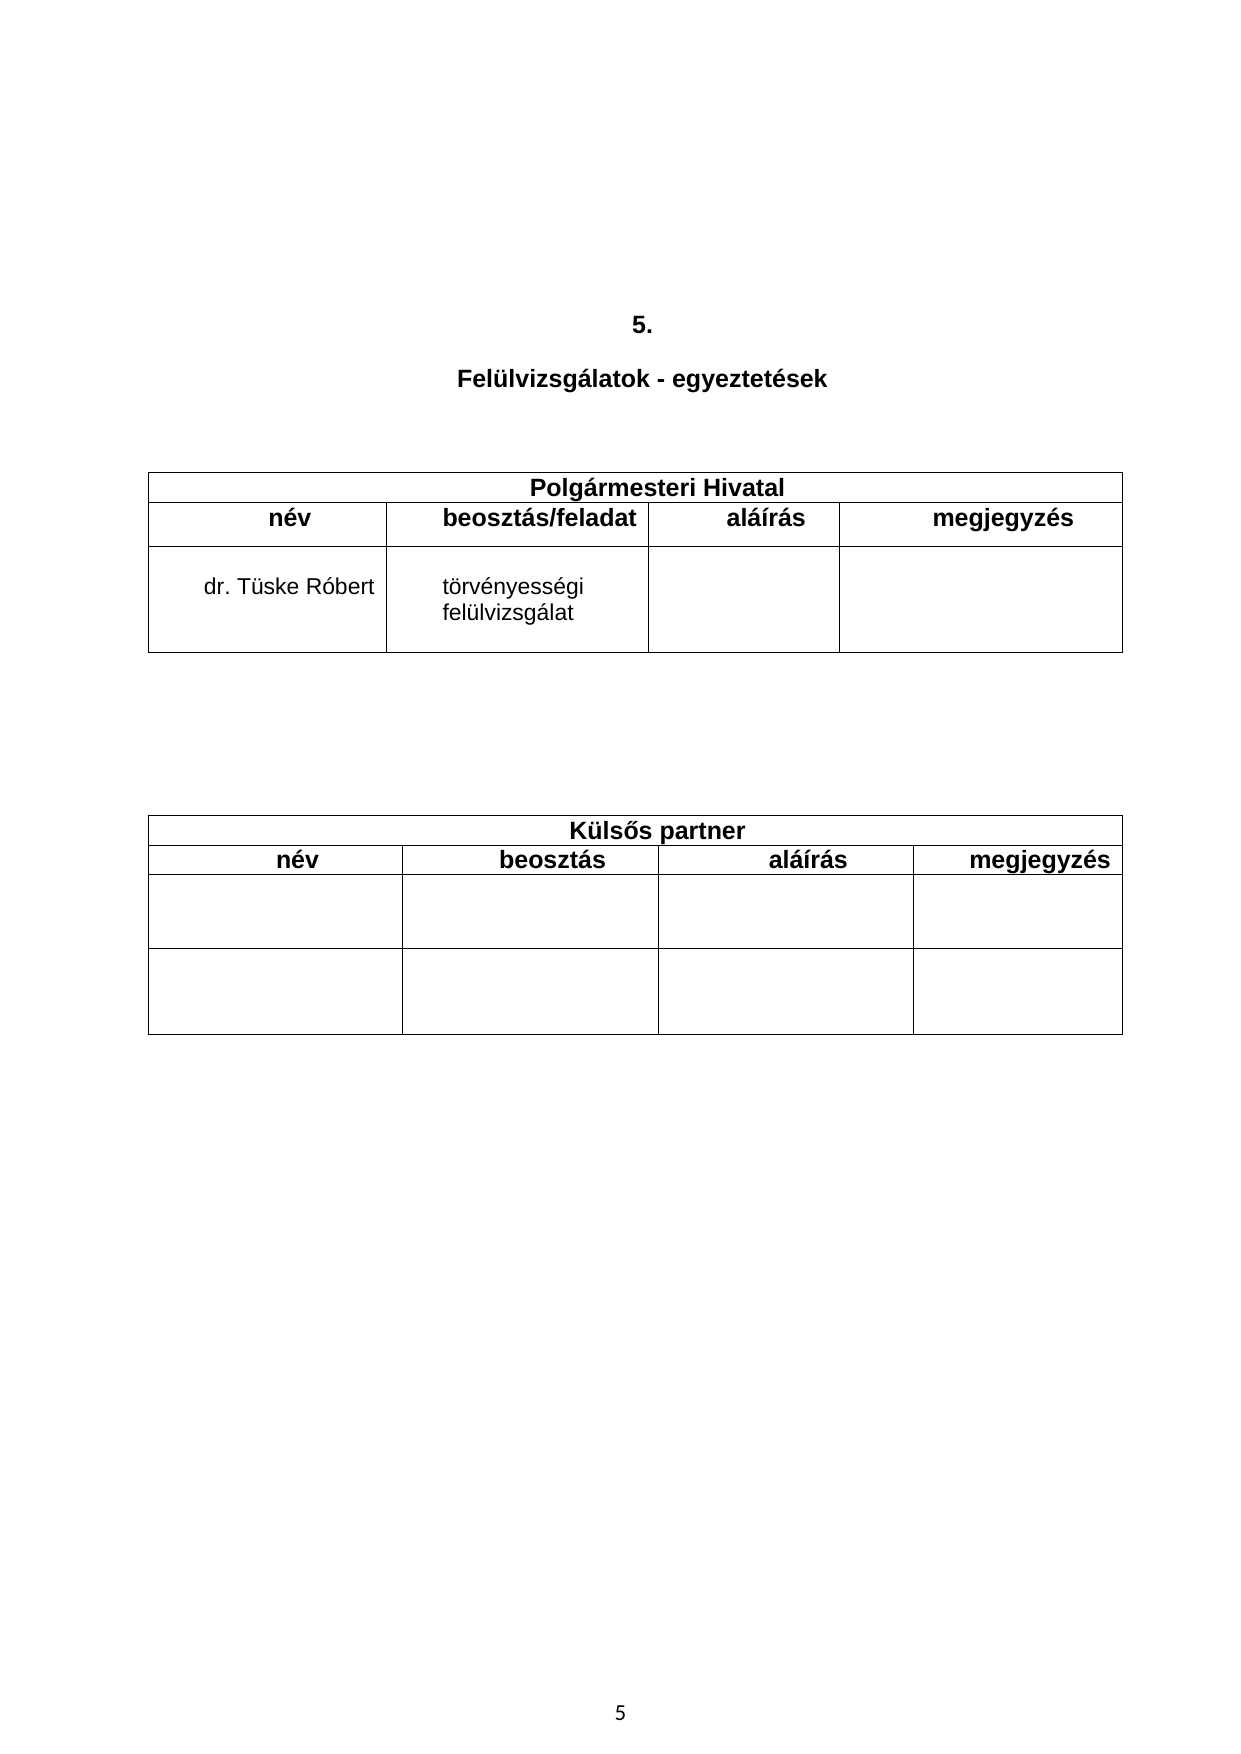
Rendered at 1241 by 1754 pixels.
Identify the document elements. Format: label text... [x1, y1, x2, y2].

text Felülvizsgálatok - egyeztetések [192, 364, 1093, 393]
table_cell aláírás [659, 846, 913, 874]
table_cell [149, 949, 402, 1034]
table_cell megjegyzés [914, 846, 1122, 874]
table_cell [840, 547, 1122, 652]
table_cell [149, 875, 402, 948]
table_cell név [149, 503, 386, 546]
table_cell [403, 949, 658, 1034]
table_header Külsős partner [149, 816, 1122, 844]
table_cell [914, 875, 1122, 948]
table_cell beosztás/feladat [387, 503, 648, 546]
table_cell aláírás [649, 503, 839, 546]
table_cell beosztás [403, 846, 658, 874]
table_cell [649, 547, 839, 652]
table_header Polgármesteri Hivatal [149, 473, 1122, 502]
text 5. [192, 310, 1093, 339]
table_cell [659, 949, 913, 1034]
table_cell dr. Tüske Róbert [149, 547, 386, 652]
table_cell [659, 875, 913, 948]
table_cell [914, 949, 1122, 1034]
table_cell név [149, 846, 402, 874]
table_cell törvényességi felülvizsgálat [387, 547, 648, 652]
table_cell [403, 875, 658, 948]
table_cell megjegyzés [840, 503, 1122, 546]
